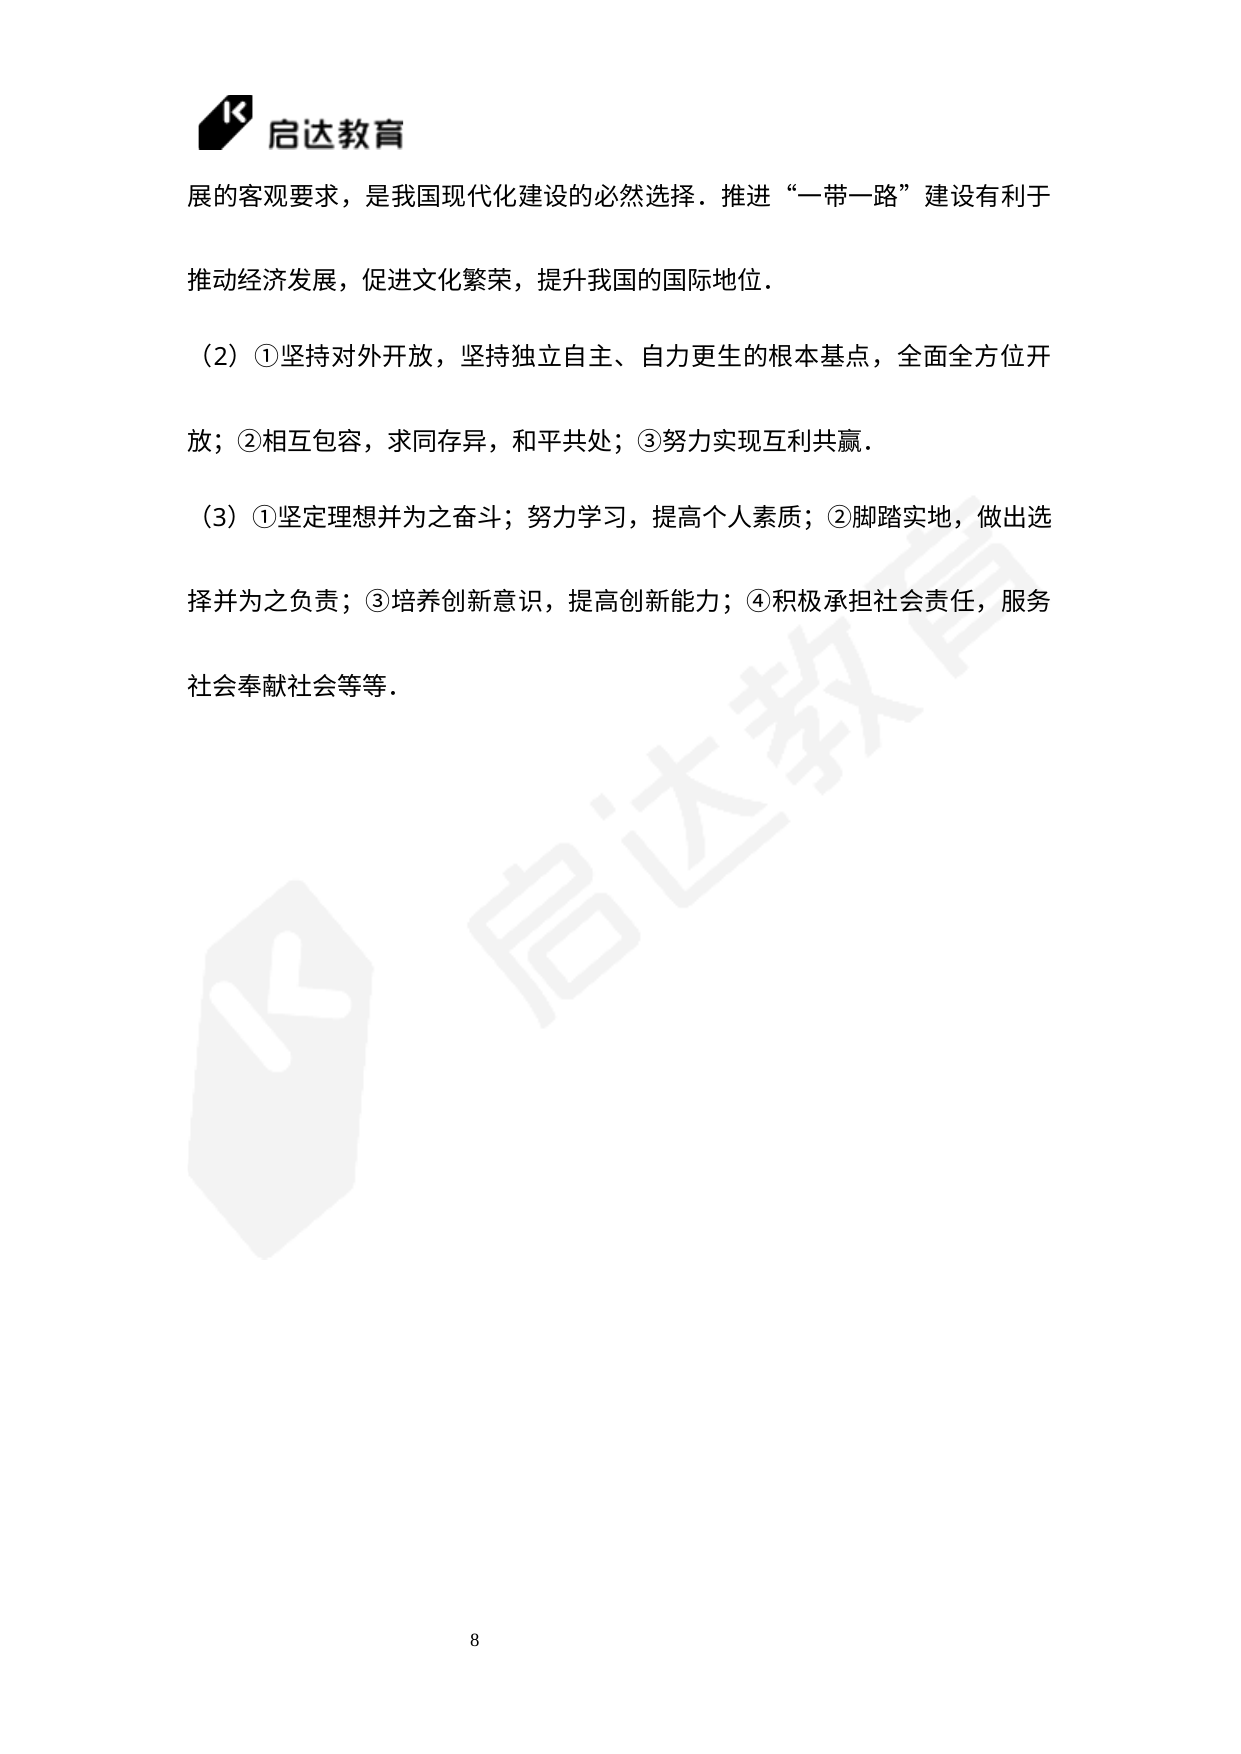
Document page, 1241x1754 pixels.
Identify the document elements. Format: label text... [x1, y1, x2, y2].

text （2）①坚持对外开放，坚持独立自主、自力更生的根本基点，全面全方位开放；②相互包容，求同存异，和平共处；③努力实现互利共赢． [187, 322, 1053, 472]
text 14．（1）“一带一路”是新时期我国对外开放的重要举措．是经济全球化发展的客观要求，是我国现代化建设的必然选择．推进“一带一路”建设有利于推动经济发展，促进文化繁荣，提升我国的国际地位． [187, 162, 1053, 311]
picture [198, 95, 404, 150]
text （3）①坚定理想并为之奋斗；努力学习，提高个人素质；②脚踏实地，做出选择并为之负责；③培养创新意识，提高创新能力；④积极承担社会责任，服务社会奉献社会等等． [187, 483, 1053, 717]
